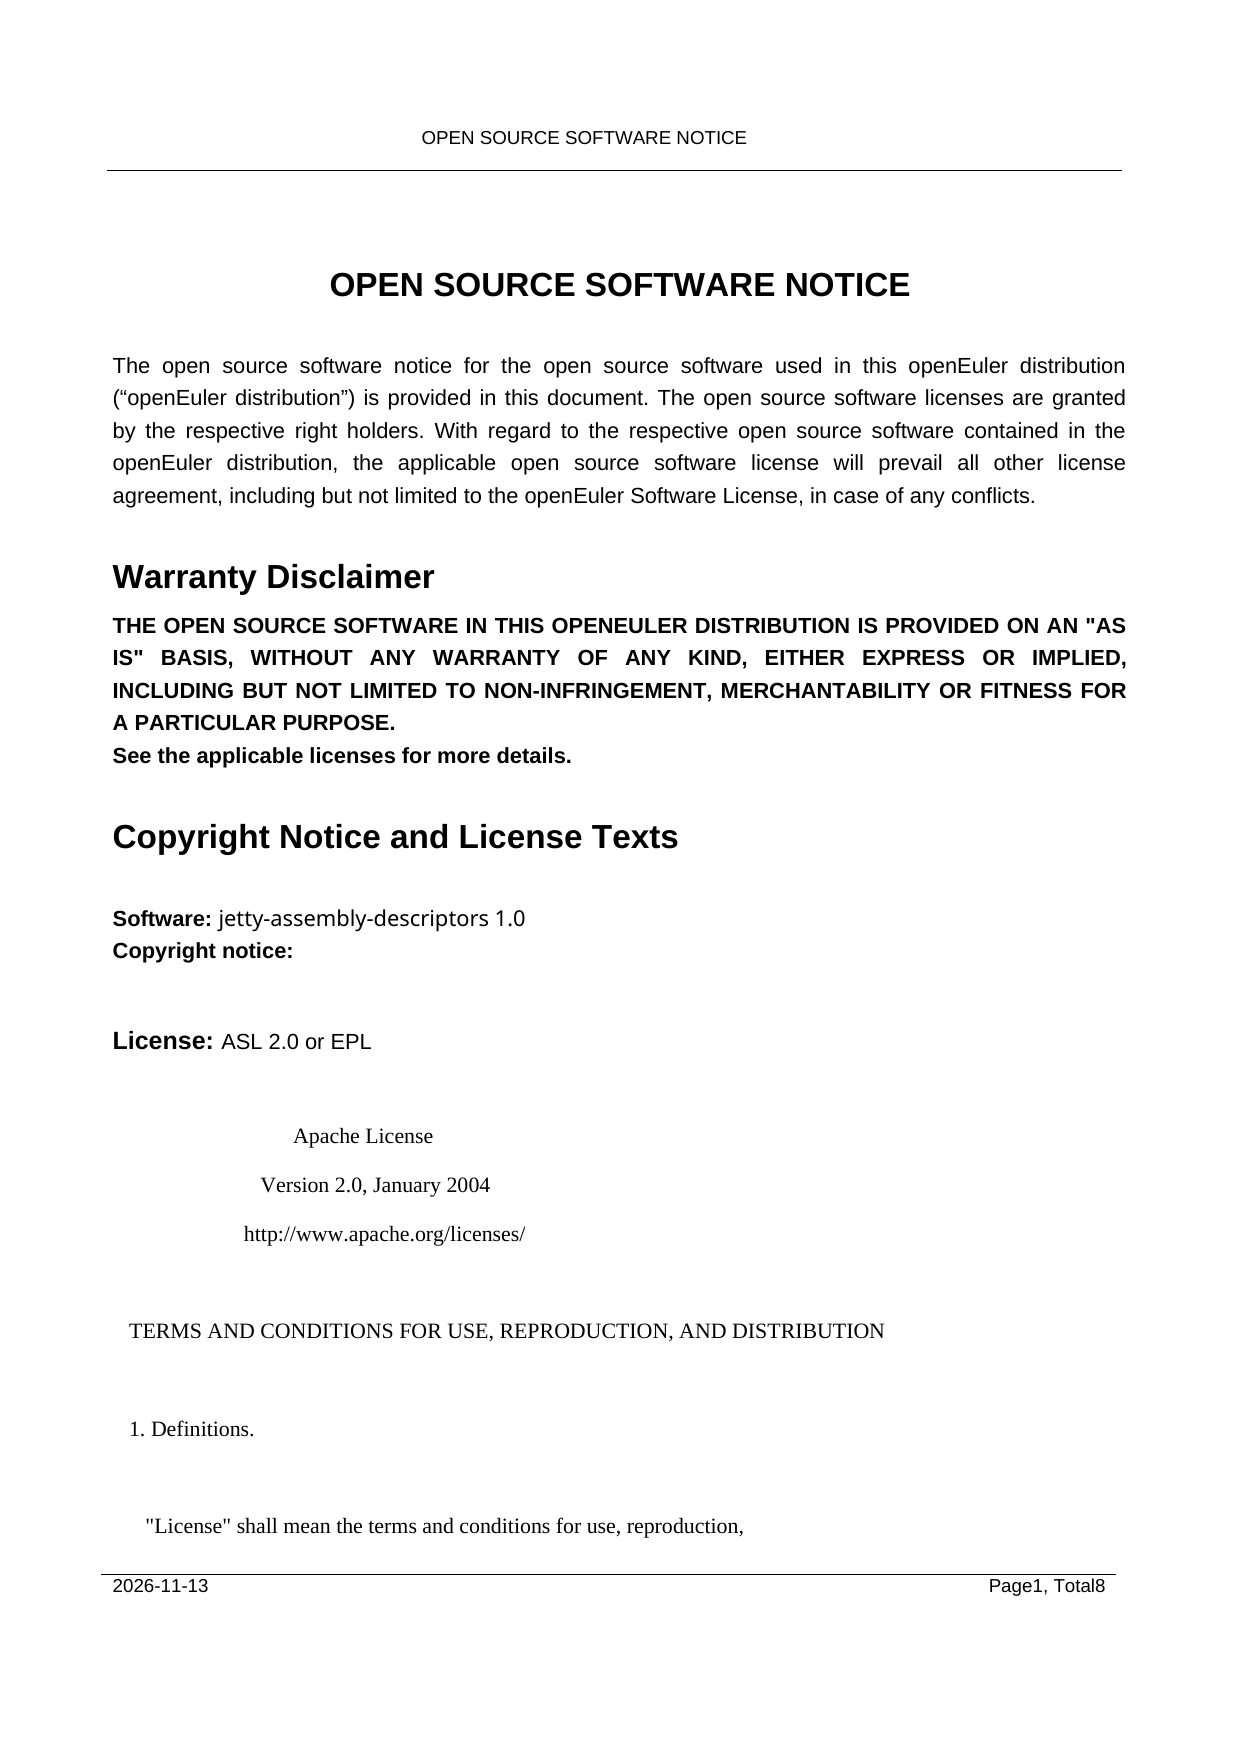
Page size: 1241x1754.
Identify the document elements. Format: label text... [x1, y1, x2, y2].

text Software: jetty-assembly-descriptors 1.0 [112, 901, 1128, 934]
text OPEN SOURCE SOFTWARE NOTICE [112, 251, 1128, 316]
text Warranty Disclaimer [112, 544, 1128, 609]
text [112, 1071, 1128, 1542]
text Copyright Notice and License Texts [112, 804, 1128, 869]
text The open source software notice for the open source software used in this openEuler distribution (“openEuler distribution”) is provided in this document. The open source software licenses are granted by the respective right holders. With regard to the respective open source software contained in the openEuler distribution, the applicable open source software license will prevail all other license agreement, including but not limited to the openEuler Software License, in case of any conflicts. [112, 349, 1128, 511]
text THE OPEN SOURCE SOFTWARE IN THIS OPENEULER DISTRIBUTION IS PROVIDED ON AN "AS IS" BASIS, WITHOUT ANY WARRANTY OF ANY KIND, EITHER EXPRESS OR IMPLIED, INCLUDING BUT NOT LIMITED TO NON-INFRINGEMENT, MERCHANTABILITY OR FITNESS FOR A PARTICULAR PURPOSE. See the applicable licenses for more details. [112, 609, 1128, 771]
text Copyright notice: [112, 934, 1128, 966]
text License: ASL 2.0 or EPL [112, 1024, 1128, 1057]
